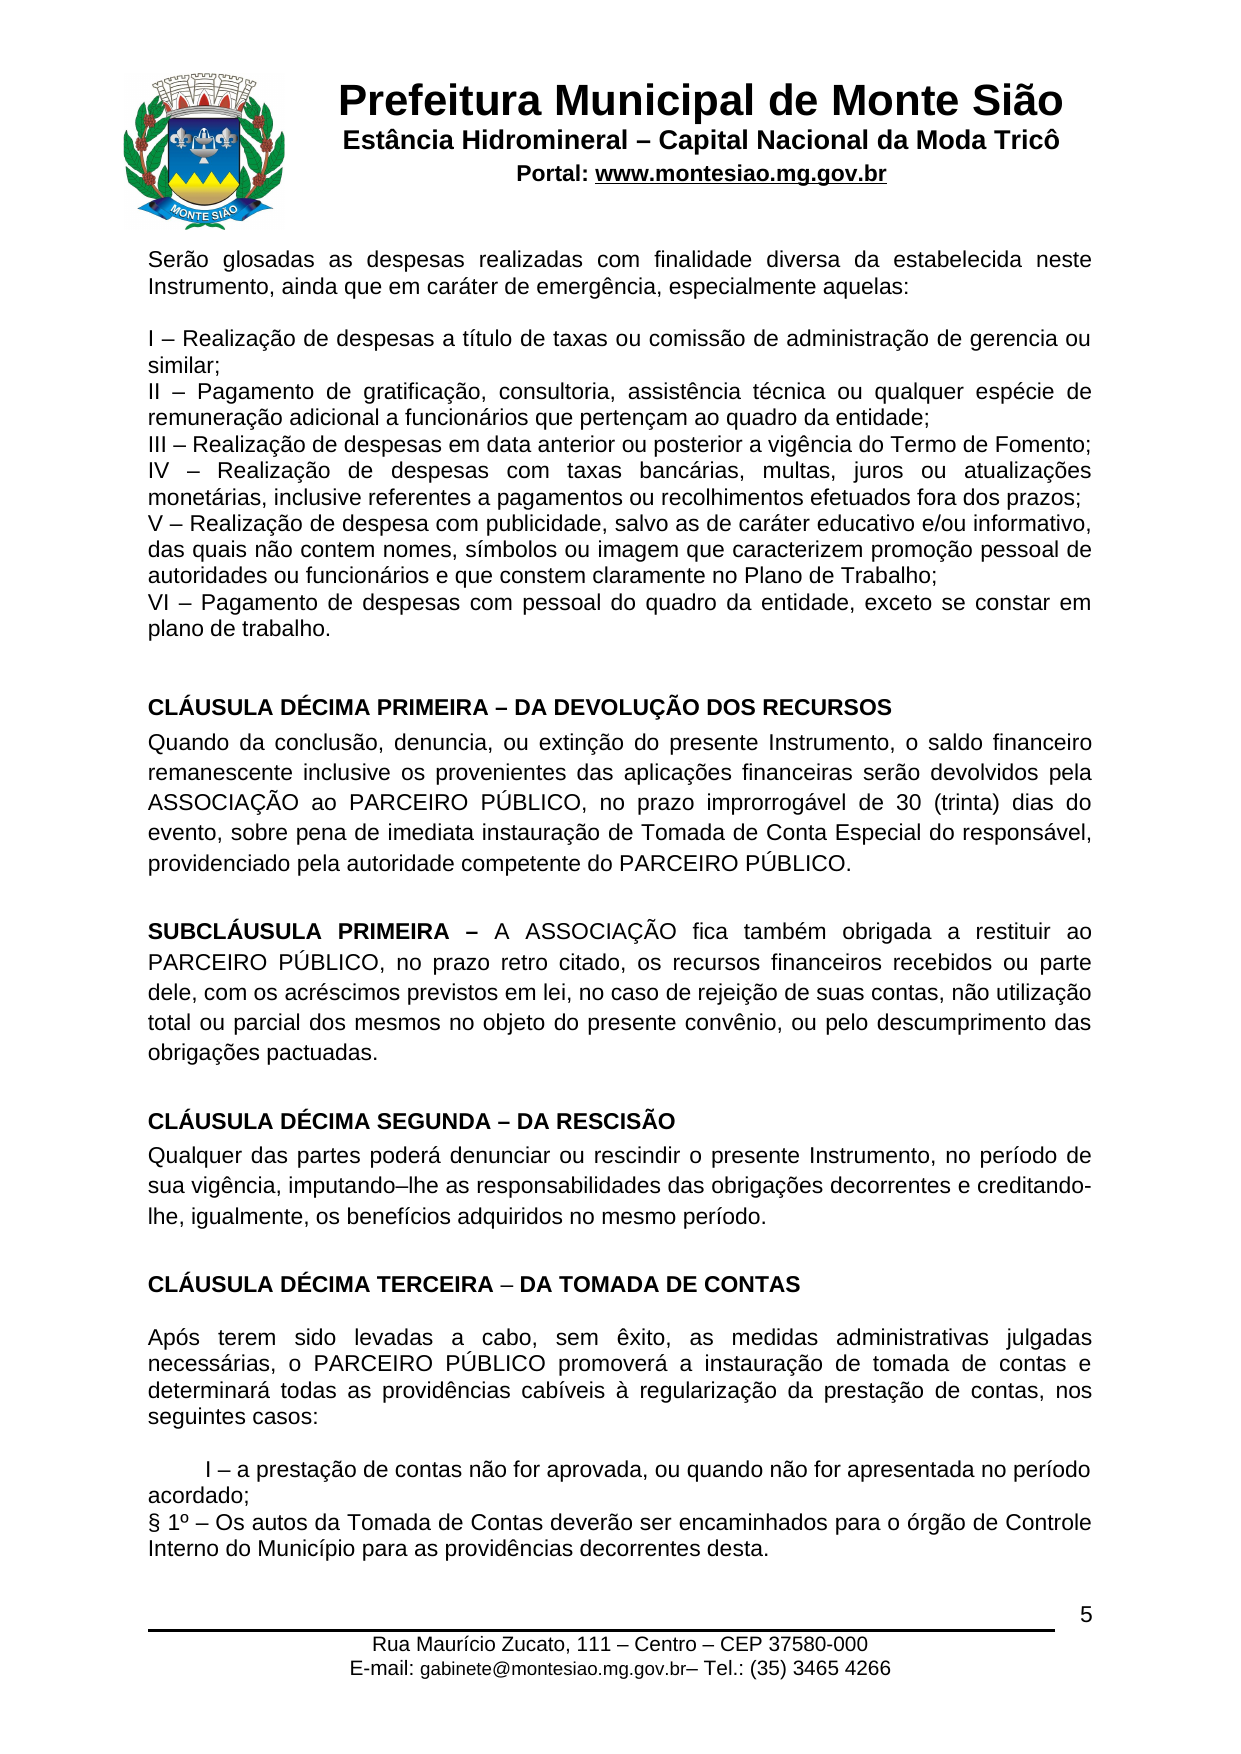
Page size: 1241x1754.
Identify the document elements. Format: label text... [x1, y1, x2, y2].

text III – Realização de despesas em data anterior ou posterior a vigência do Termo de Fomento; [148, 431, 1093, 457]
text I – a prestação de contas não for aprovada, ou quando não for apresentada no período acordado; [148, 1456, 1093, 1508]
text Após terem sido levadas a cabo, sem êxito, as medidas administrativas julgadas necessárias, o PARCEIRO PÚBLICO promoverá a instauração de tomada de contas e determinará todas as providências cabíveis à regularização da prestação de contas, nos seguintes casos: [148, 1324, 1093, 1429]
text Serão glosadas as despesas realizadas com finalidade diversa da estabelecida neste Instrumento, ainda que em caráter de emergência, especialmente aquelas: [148, 246, 1093, 299]
text SUBCLÁUSULA PRIMEIRA – A ASSOCIAÇÃO fica também obrigada a restituir ao PARCEIRO PÚBLICO, no prazo retro citado, os recursos financeiros recebidos ou parte dele, com os acréscimos previstos em lei, no caso de rejeição de suas contas, não utilização total ou parcial dos mesmos no objeto do presente convênio, ou pelo descumprimento das obrigações pactuadas. [148, 918, 1093, 1065]
text Qualquer das partes poderá denunciar ou rescindir o presente Instrumento, no período de sua vigência, imputando–lhe as responsabilidades das obrigações decorrentes e creditando-lhe, igualmente, os benefícios adquiridos no mesmo período. [148, 1142, 1093, 1229]
text IV – Realização de despesas com taxas bancárias, multas, juros ou atualizações monetárias, inclusive referentes a pagamentos ou recolhimentos efetuados fora dos prazos; [148, 457, 1093, 510]
text CLÁUSULA DÉCIMA PRIMEIRA – DA DEVOLUÇÃO DOS RECURSOS [148, 694, 1093, 721]
text CLÁUSULA DÉCIMA TERCEIRA – DA TOMADA DE CONTAS [148, 1271, 1093, 1298]
text I – Realização de despesas a título de taxas ou comissão de administração de gerencia ou similar; [148, 325, 1093, 378]
text CLÁUSULA DÉCIMA SEGUNDA – DA RESCISÃO [148, 1108, 1093, 1134]
picture [123, 73, 285, 230]
text Quando da conclusão, denuncia, ou extinção do presente Instrumento, o saldo financeiro remanescente inclusive os provenientes das aplicações financeiras serão devolvidos pela ASSOCIAÇÃO ao PARCEIRO PÚBLICO, no prazo improrrogável de 30 (trinta) dias do evento, sobre pena de imediata instauração de Tomada de Conta Especial do responsável, providenciado pela autoridade competente do PARCEIRO PÚBLICO. [148, 729, 1093, 876]
text § 1º – Os autos da Tomada de Contas deverão ser encaminhados para o órgão de Controle Interno do Município para as providências decorrentes desta. [148, 1508, 1093, 1561]
text VI – Pagamento de despesas com pessoal do quadro da entidade, exceto se constar em plano de trabalho. [148, 589, 1093, 642]
text II – Pagamento de gratificação, consultoria, assistência técnica ou qualquer espécie de remuneração adicional a funcionários que pertençam ao quadro da entidade; [148, 378, 1093, 431]
text V – Realização de despesa com publicidade, salvo as de caráter educativo e/ou informativo, das quais não contem nomes, símbolos ou imagem que caracterizem promoção pessoal de autoridades ou funcionários e que constem claramente no Plano de Trabalho; [148, 510, 1093, 589]
